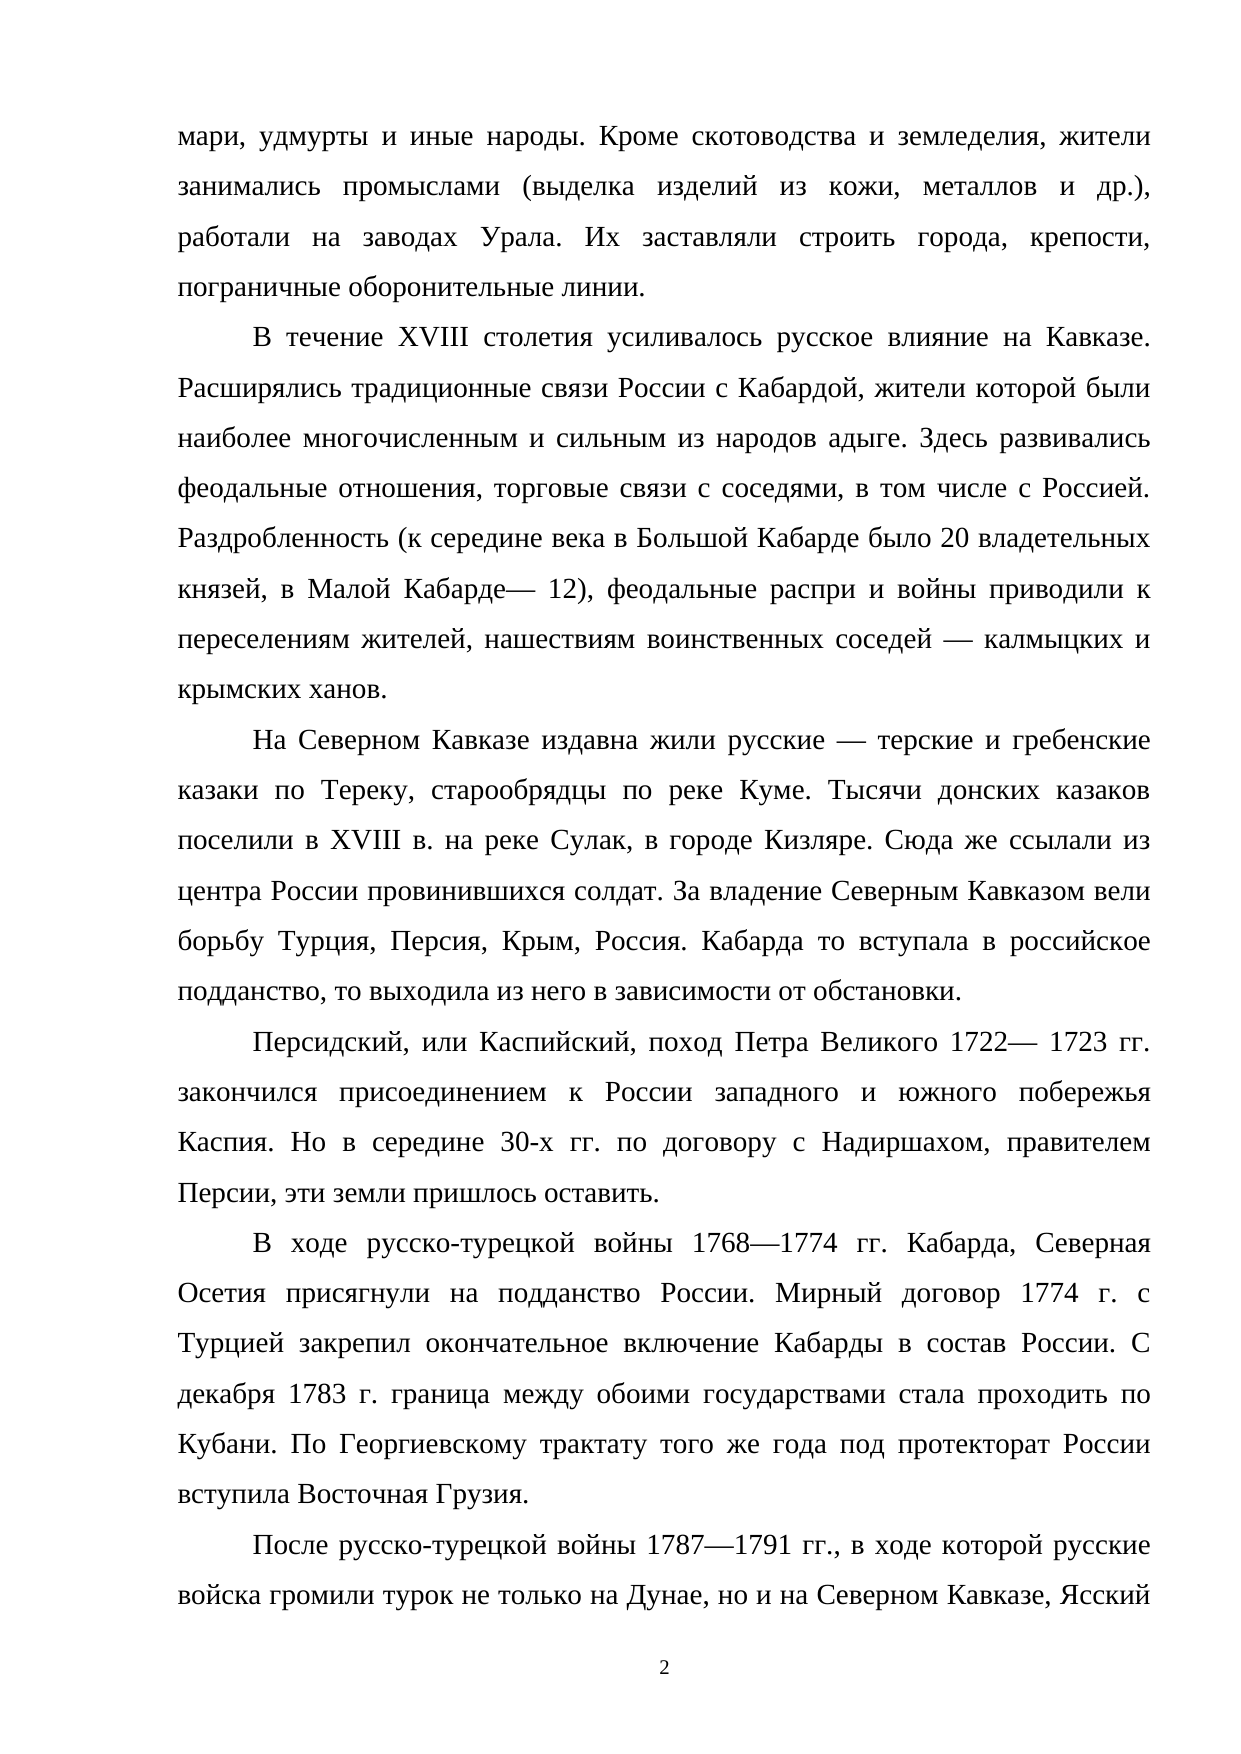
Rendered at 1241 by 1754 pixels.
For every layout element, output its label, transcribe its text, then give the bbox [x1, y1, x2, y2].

text Персидский, или Каспийский, поход Петра Великого 1722— 1723 гг. закончился присоединением к России западного и южного побережья Каспия. Но в середине 30-х гг. по договору с Надиршахом, правителем Персии, эти земли пришлось оставить. [177, 1024, 1152, 1208]
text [177, 118, 1152, 303]
text В течение XVIII столетия усиливалось русское влияние на Кавказе. Расширялись традиционные связи России с Кабардой, жители которой были наиболее многочисленным и сильным из народов адыге. Здесь развивались феодальные отношения, торговые связи с соседями, в том числе с Россией. Раздробленность (к середине века в Большой Кабарде было 20 владетельных князей, в Малой Кабарде— 12), феодальные распри и войны приводили к переселениям жителей, нашествиям воинственных соседей — калмыцких и крымских ханов. [177, 319, 1152, 705]
text На Северном Кавказе издавна жили русские — терские и гребенские казаки по Тереку, старообрядцы по реке Куме. Тысячи донских казаков поселили в XVIII в. на реке Сулак, в городе Кизляре. Сюда же ссылали из центра России провинившихся солдат. За владение Северным Кавказом вели борьбу Турция, Персия, Крым, Россия. Кабарда то вступала в российское подданство, то выходила из него в зависимости от обстановки. [177, 722, 1152, 1007]
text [177, 1527, 1152, 1611]
text В ходе русско-турецкой войны 1768—1774 гг. Кабарда, Северная Осетия присягнули на подданство России. Мирный договор 1774 г. с Турцией закрепил окончательное включение Кабарды в состав России. С декабря 1783 г. граница между обоими государствами стала проходить по Кубани. По Георгиевскому трактату того же года под протекторат России вступила Восточная Грузия. [177, 1225, 1152, 1510]
